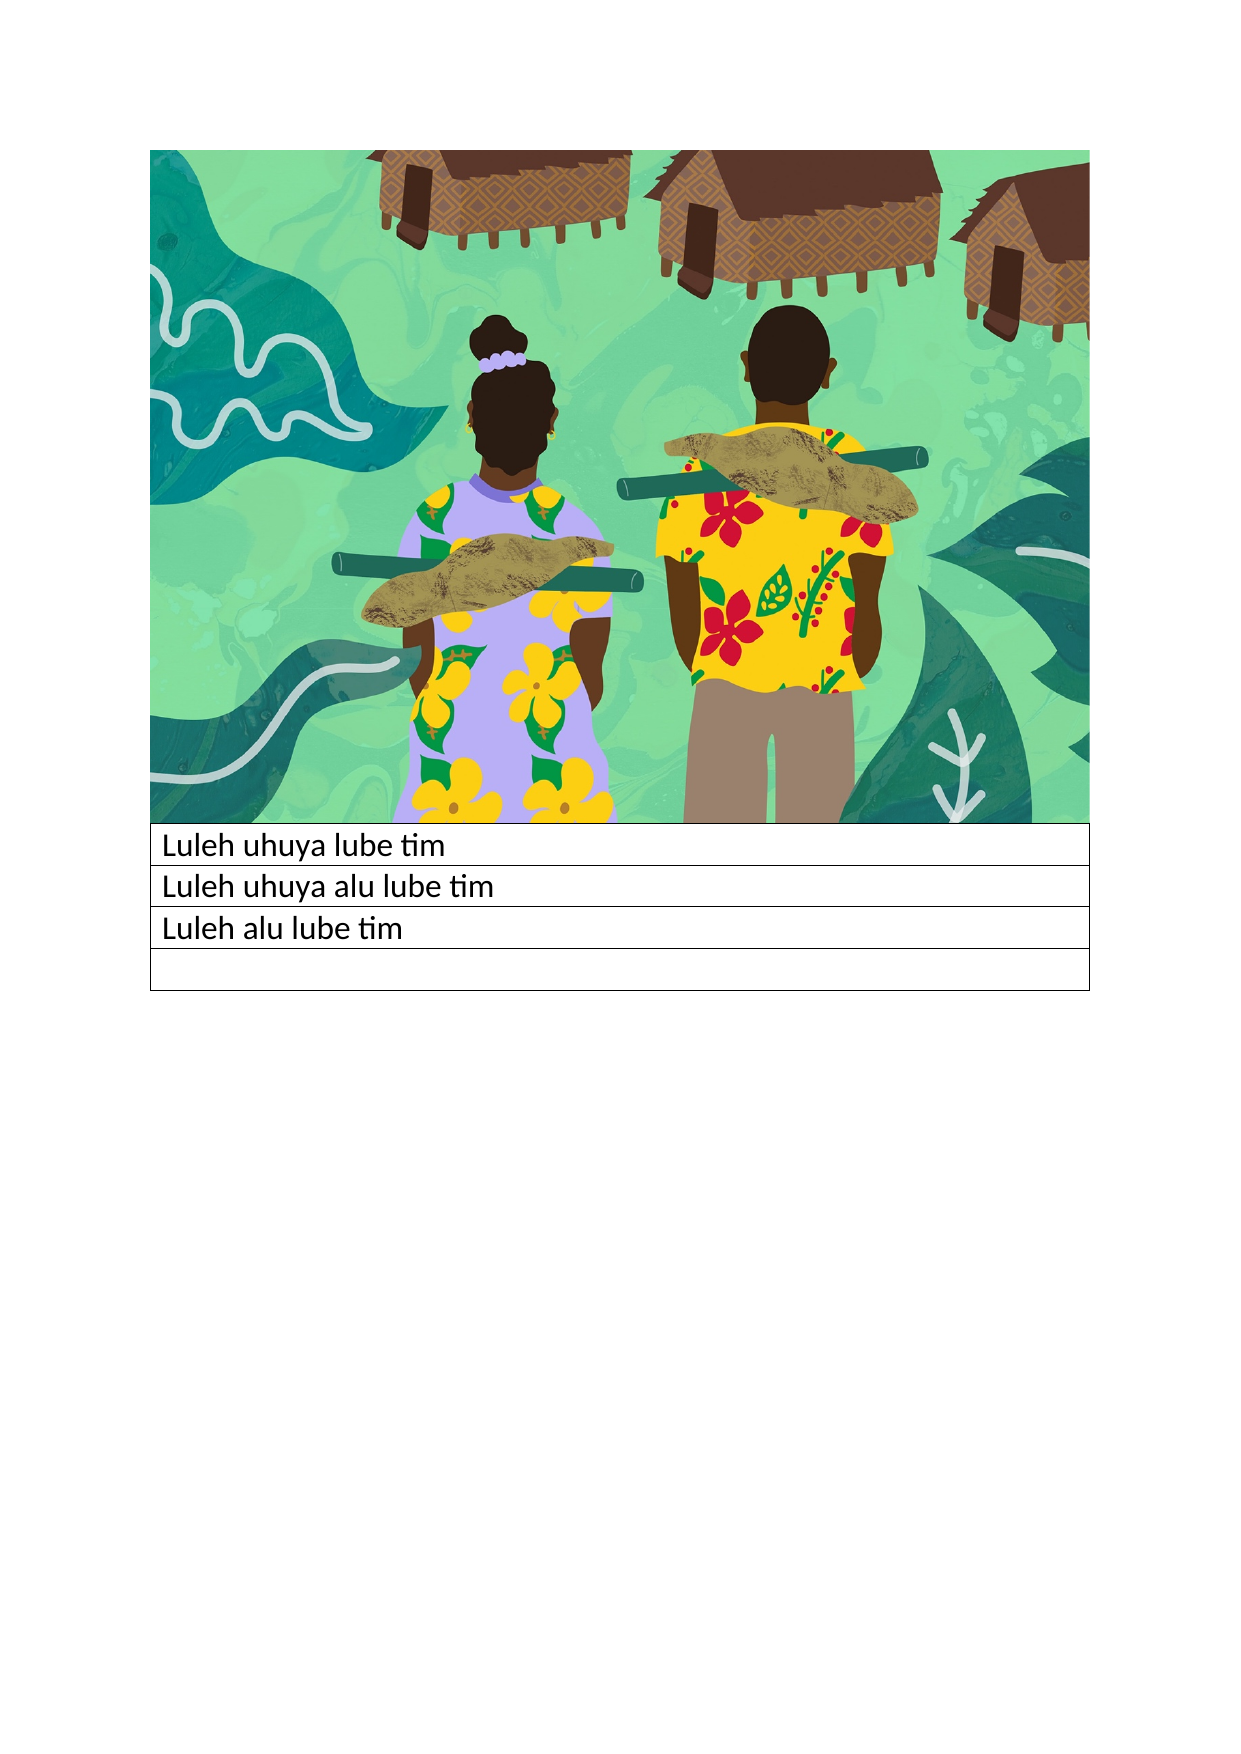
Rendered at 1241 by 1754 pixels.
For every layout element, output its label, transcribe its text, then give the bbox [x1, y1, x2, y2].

table_cell [151, 949, 1089, 990]
table_cell Luleh alu lube tim [151, 907, 1089, 948]
table_header Luleh uhuya lube tim [151, 824, 1089, 864]
table_cell Luleh uhuya alu lube tim [151, 866, 1089, 906]
picture [150, 150, 1090, 823]
